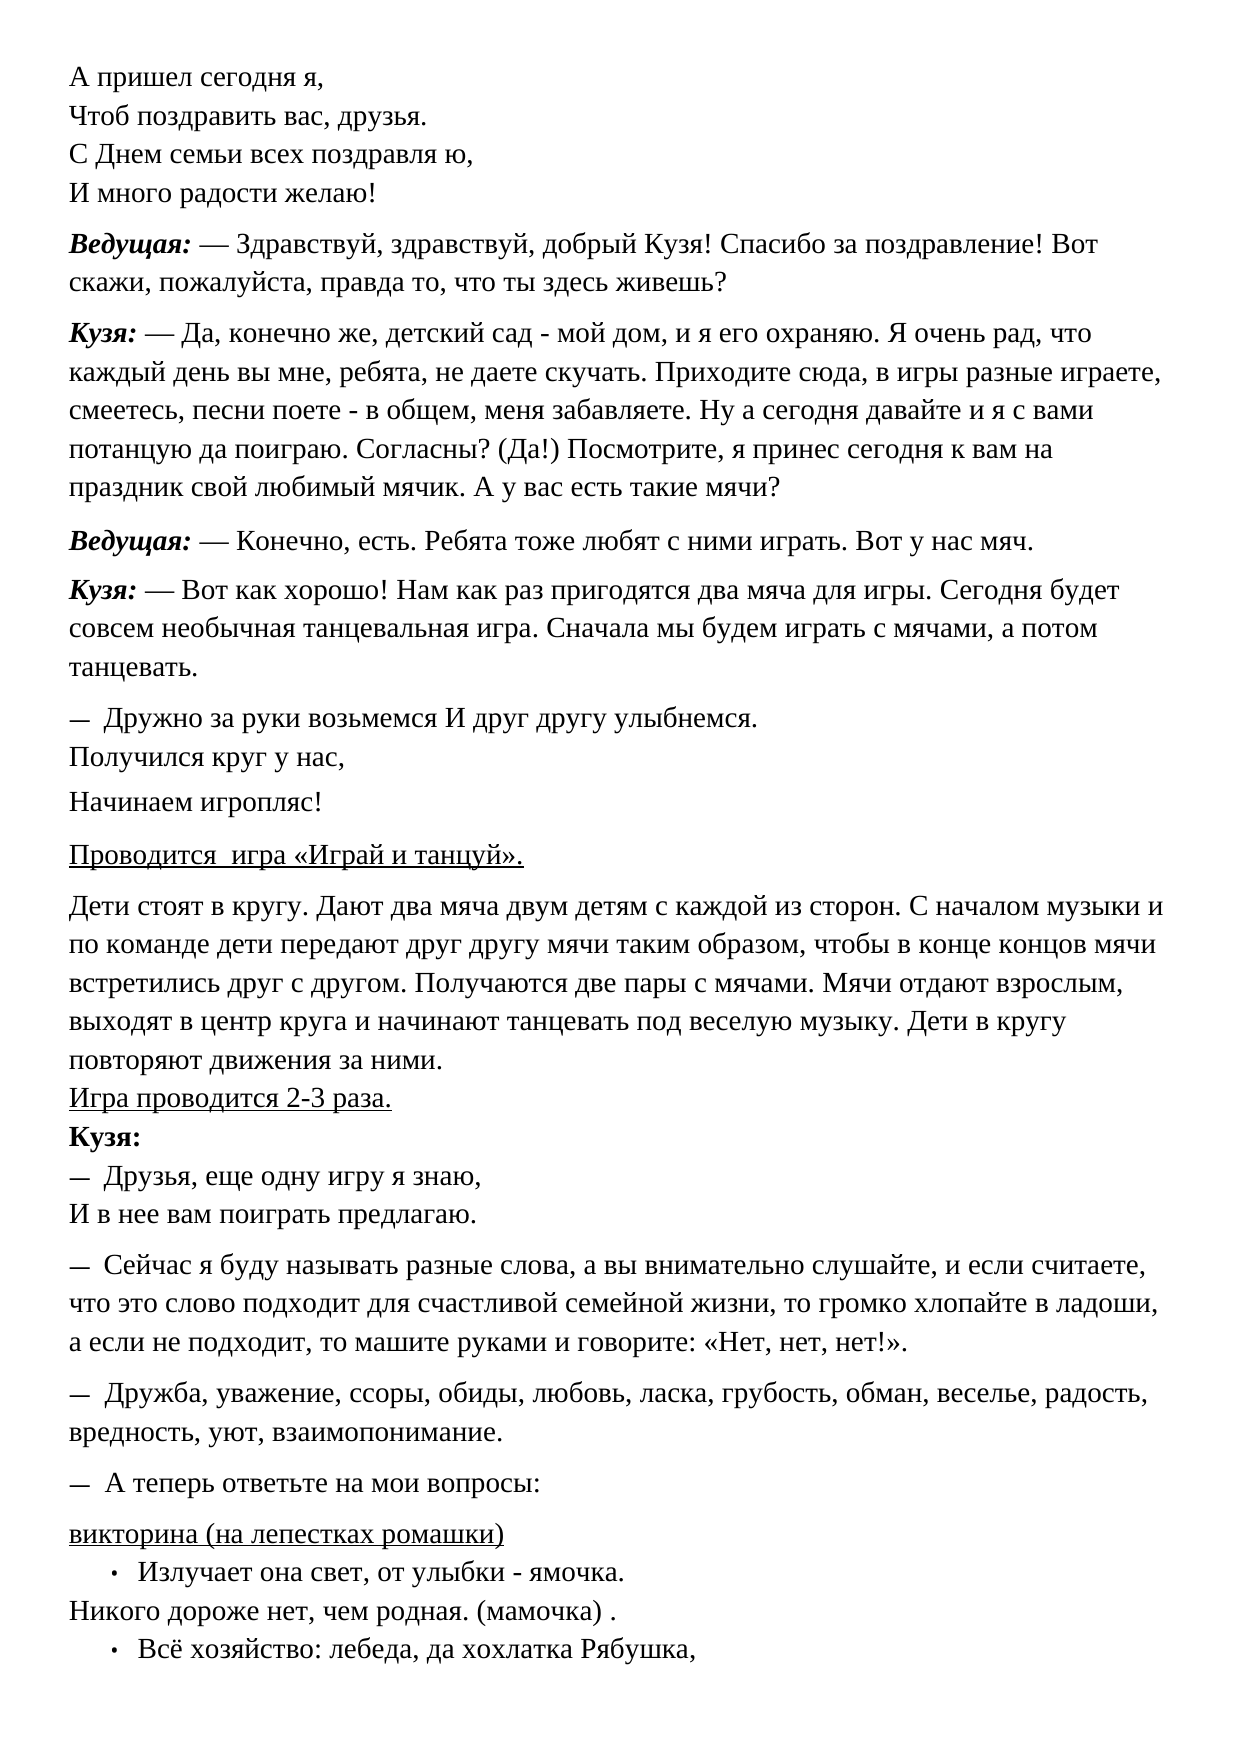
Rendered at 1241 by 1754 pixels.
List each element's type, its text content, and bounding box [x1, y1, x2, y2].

list Дружно за руки возьмемся И друг другу улыбнемся. [68, 700, 1170, 734]
list Друзья, еще одну игру я знаю, [68, 1158, 1170, 1191]
text Ведущая: — Здравствуй, здравствуй, добрый Кузя! Спасибо за поздравление! Вот скажи, пожалуйста, правда то, что ты здесь живешь? [68, 226, 1170, 298]
text Чтоб поздравить вас, друзья. [68, 98, 1170, 131]
text Игра проводится 2-3 раза. [68, 1081, 1170, 1114]
text викторина (на лепестках ромашки) [68, 1516, 1170, 1549]
text Получился круг у нас, [68, 739, 1170, 772]
list Сейчас я буду называть разные слова, а вы внимательно слушайте, и если считаете, что это слово подходит для счастливой семейной жизни, то громко хлопайте в ладоши, а если не подходит, то машите руками и говорите: «Нет, нет, нет!». [68, 1247, 1170, 1357]
text Никого дороже нет, чем родная. (мамочка) . [68, 1593, 1170, 1627]
text С Днем семьи всех поздравля ю, [68, 136, 1170, 170]
list А теперь ответьте на мои вопросы: [68, 1465, 1170, 1498]
list Дружба, уважение, ссоры, обиды, любовь, ласка, грубость, обман, веселье, радость, вредность, уют, взаимопонимание. [68, 1375, 1170, 1447]
text Кузя: — Да, конечно же, детский сад - мой дом, и я его охраняю. Я очень рад, что каждый день вы мне, ребята, не даете скучать. Приходите сюда, в игры разные играете, смеетесь, песни поете - в общем, меня забавляете. Ну а сегодня давайте и я с вами потанцую да поиграю. Согласны? (Да!) Посмотрите, я принес сегодня к вам на праздник свой любимый мячик. А у вас есть такие мячи? [68, 315, 1170, 503]
text А пришел сегодня я, [68, 59, 1170, 93]
text Ведущая: — Конечно, есть. Ребята тоже любят с ними играть. Вот у нас мяч. [68, 523, 1170, 557]
text Кузя: [68, 1119, 1170, 1153]
list Всё хозяйство: лебеда, да хохлатка Рябушка, [110, 1632, 1170, 1665]
text Кузя: — Вот как хорошо! Нам как раз пригодятся два мяча для игры. Сегодня будет совсем необычная танцевальная игра. Сначала мы будем играть с мячами, а потом танцевать. [68, 572, 1170, 683]
text И в нее вам поиграть предлагаю. [68, 1196, 1170, 1230]
text Начинаем игропляс! [68, 784, 1170, 817]
list Излучает она свет, от улыбки - ямочка. [110, 1554, 1170, 1588]
text И много радости желаю! [68, 175, 1170, 208]
text Дети стоят в кругу. Дают два мяча двум детям с каждой из сторон. С началом музыки и по команде дети передают друг другу мячи таким образом, чтобы в конце концов мячи встретились друг с другом. Получаются две пары с мячами. Мячи отдают взрослым, выходят в центр круга и начинают танцевать под веселую музыку. Дети в кругу повторяют движения за ними. [68, 888, 1170, 1076]
text Проводится игра «Играй и танцуй». [68, 837, 1170, 871]
